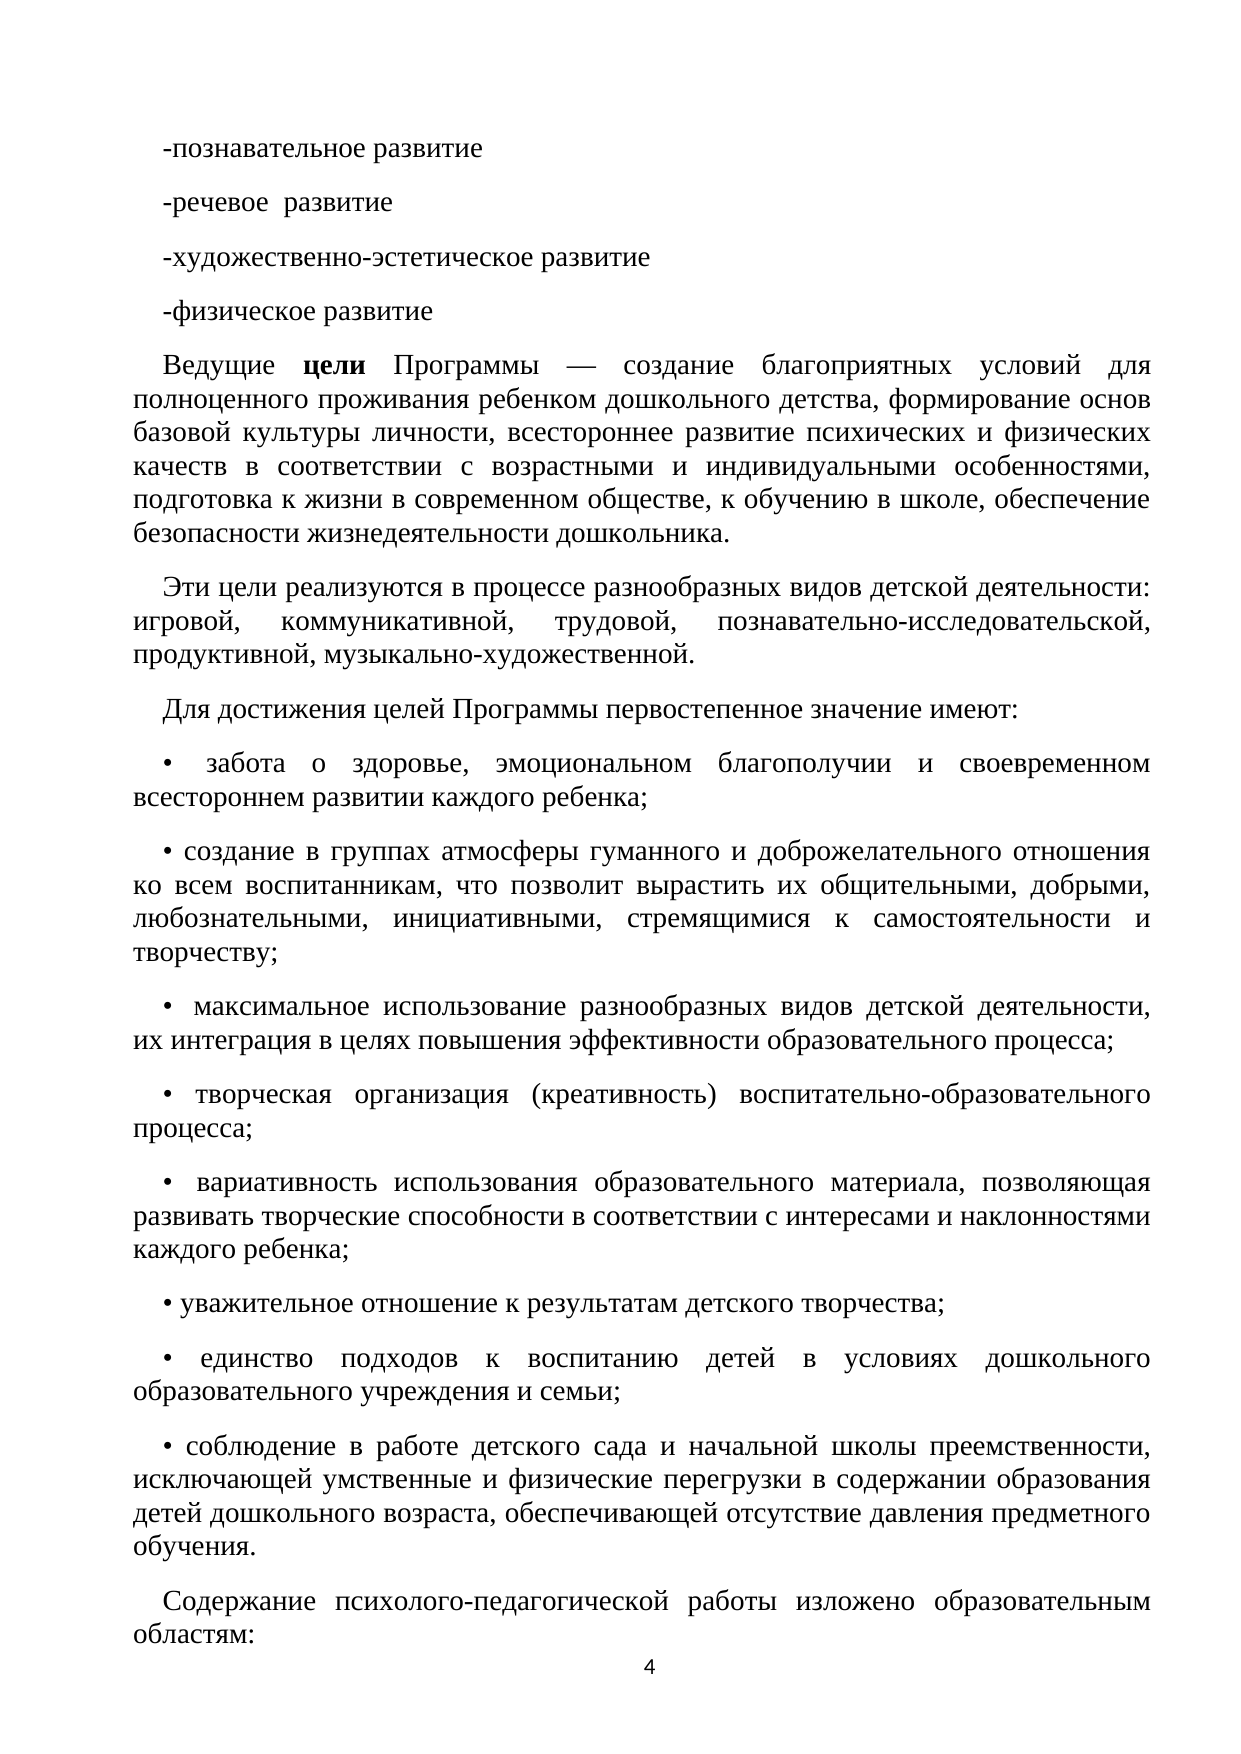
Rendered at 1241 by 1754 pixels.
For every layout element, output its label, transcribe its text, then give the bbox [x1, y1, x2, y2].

text • единство подходов к воспитанию детей в условиях дошкольного образовательного учреждения и семьи; [133, 1340, 1152, 1407]
text Содержание психолого-педагогической работы изложено образовательным областям: [133, 1583, 1152, 1650]
text • уважительное отношение к результатам детского творчества; [133, 1286, 1152, 1319]
text Эти цели реализуются в процессе разнообразных видов детской деятельности: игровой, коммуникативной, трудовой, познавательно-исследовательской, продуктивной, музыкально-художественной. [133, 569, 1152, 670]
text -познавательное развитие [133, 130, 1152, 163]
text • создание в группах атмосферы гуманного и доброжелательного отношения ко всем воспитанникам, что позволит вырастить их общительными, добрыми, любознательными, инициативными, стремящимися к самостоятельности и творчеству; [133, 833, 1152, 967]
text Ведущие цели Программы — создание благоприятных условий для полноценного проживания ребенком дошкольного детства, формирование основ базовой культуры личности, всестороннее развитие психических и физических качеств в соответствии с возрастными и индивидуальными особенностями, подготовка к жизни в современном обществе, к обучению в школе, обеспечение безопасности жизнедеятельности дошкольника. [133, 347, 1152, 549]
text • забота о здоровье, эмоциональном благополучии и своевременном всестороннем развитии каждого ребенка; [133, 745, 1152, 812]
text • творческая организация (креативность) воспитательно-образовательного процесса; [133, 1076, 1152, 1143]
text -речевое развитие [133, 184, 1152, 218]
text • вариативность использования образовательного материала, позволяющая развивать творческие способности в соответствии с интересами и наклонностями каждого ребенка; [133, 1164, 1152, 1265]
text -физическое развитие [133, 293, 1152, 327]
text Для достижения целей Программы первостепенное значение имеют: [133, 691, 1152, 724]
text • соблюдение в работе детского сада и начальной школы преемственности, исключающей умственные и физические перегрузки в содержании образования детей дошкольного возраста, обеспечивающей отсутствие давления предметного обучения. [133, 1428, 1152, 1562]
text -художественно-эстетическое развитие [133, 239, 1152, 272]
text • максимальное использование разнообразных видов детской деятельности, их интеграция в целях повышения эффективности образовательного процесса; [133, 988, 1152, 1055]
